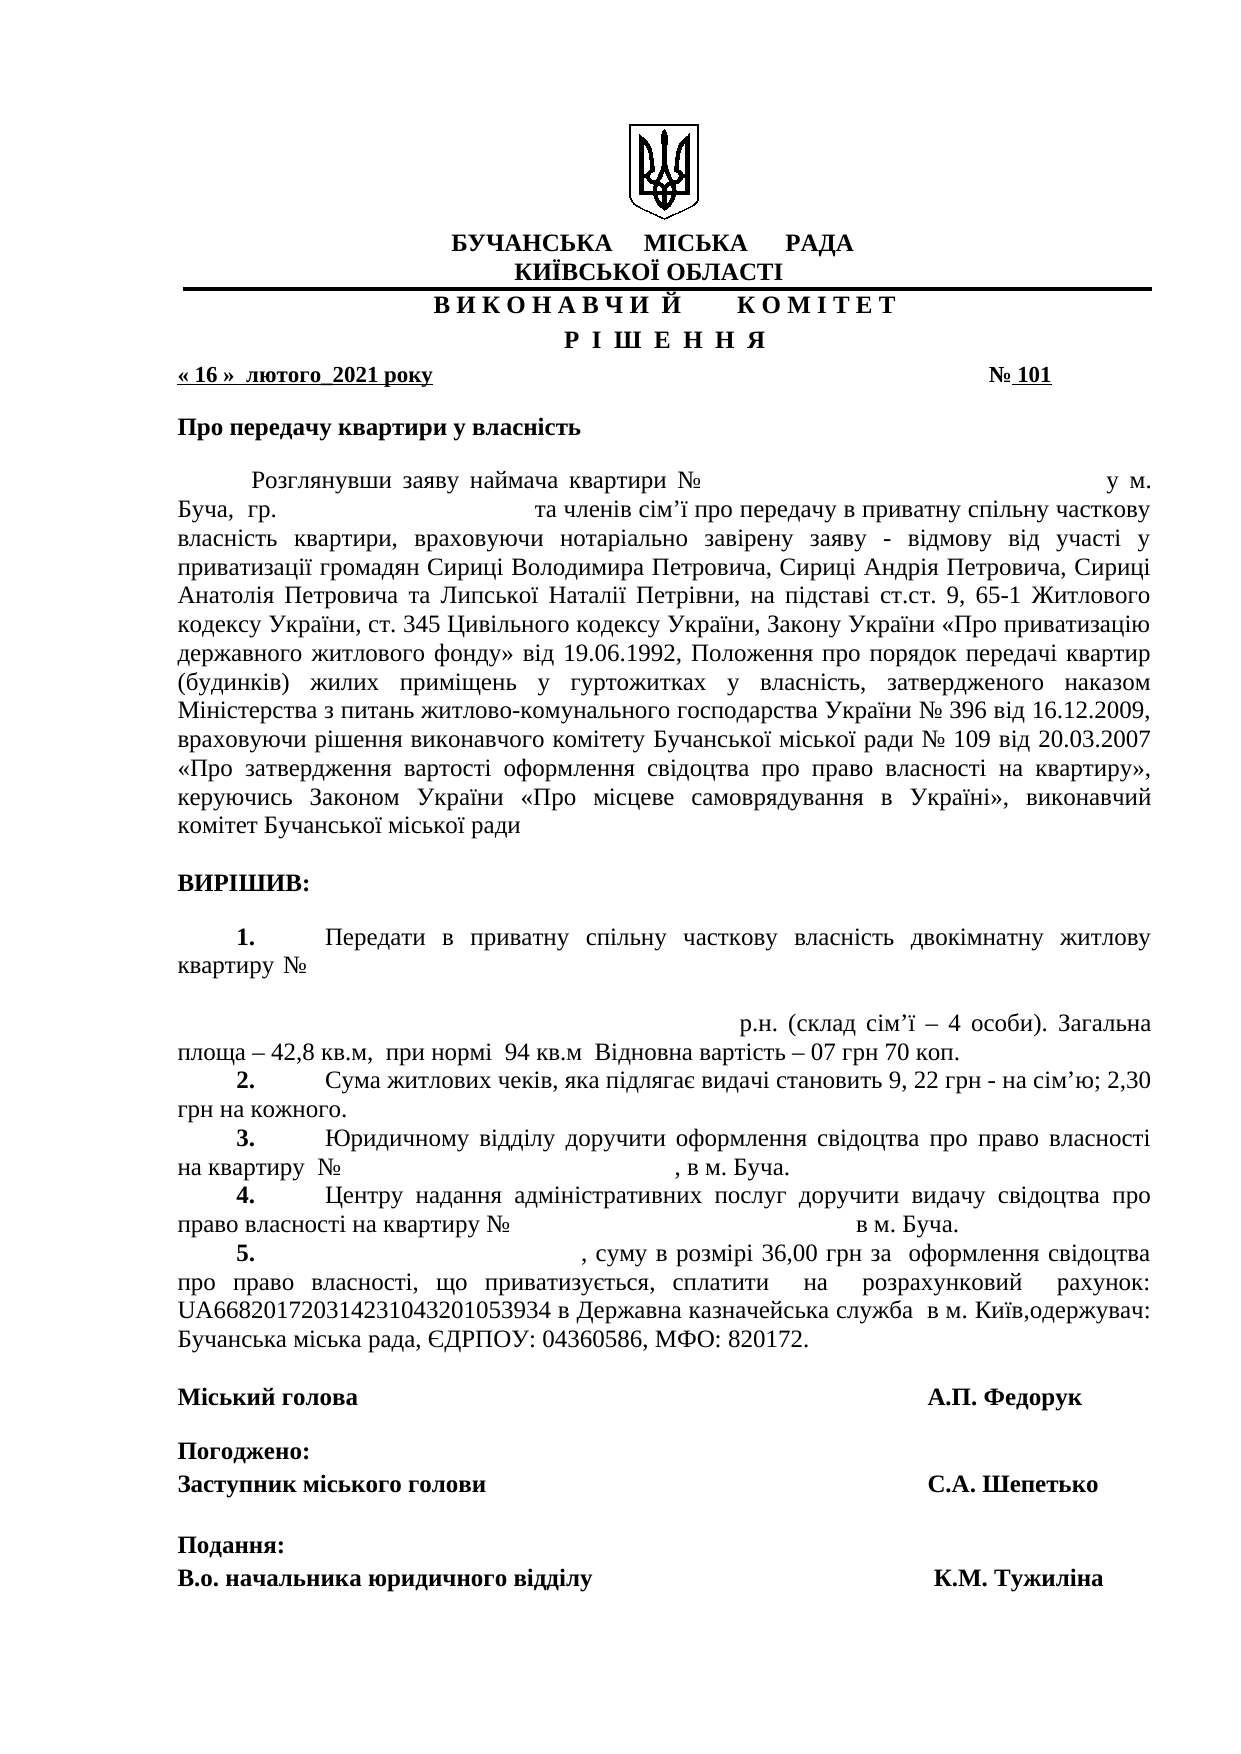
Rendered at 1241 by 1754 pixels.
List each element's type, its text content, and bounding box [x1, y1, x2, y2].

text Заступник міського голови С.А. Шепетько [177, 1469, 1152, 1497]
text « 16 » лютого_2021 року № 101 [177, 361, 1152, 387]
list Юридичному відділу доручити оформлення свідоцтва про право власності на квартиру № 1 по вул. Склозаводська, буд.2, в м. Буча. [177, 1123, 1152, 1181]
list Передати в приватну спільну часткову власність двокімнатну житлову квартиру № 1 по вул. Склозаводська, буд. 2 в м. Буча, гр. Сириці Надії Петрівні, 1959 р.н. та членам сім’ї: Сириці Юліані Анатоліївні, 2018 р.н., Сириці Вікторії Володимирівні, 2012 р.н., Липському Андрію Олексійовичу, 2016 р.н. (склад сім’ї – 4 особи). Загальна площа – 42,8 кв.м, при нормі 94 кв.м Відновна вартість – 07 грн 70 коп. [177, 922, 1152, 1066]
text Розглянувши заяву наймача квартири № 1 у буд. 2 по вул. Склозаводська у м. Буча, гр. Сириці Надії Петрівни та членів сім’ї про передачу в приватну спільну часткову власність квартири, враховуючи нотаріально завірену заяву - відмову від участі у приватизації громадян Сириці Володимира Петровича, Сириці Андрія Петровича, Сириці Анатолія Петровича та Липської Наталії Петрівни, на підставі ст.ст. 9, 65-1 Житлового кодексу України, ст. 345 Цивільного кодексу України, Закону України «Про приватизацію державного житлового фонду» від 19.06.1992, Положення про порядок передачі квартир (будинків) жилих приміщень у гуртожитках у власність, затвердженого наказом Міністерства з питань житлово-комунального господарства України № 396 від 16.12.2009, враховуючи рішення виконавчого комітету Бучанської міської ради № 109 від 20.03.2007 «Про затвердження вартості оформлення свідоцтва про право власності на квартиру», керуючись Законом України «Про місцеве самоврядування в Україні», виконавчий комітет Бучанської міської ради [177, 466, 1152, 839]
list Центру надання адміністративних послуг доручити видачу свідоцтва про право власності на квартиру № 1 по вул. Склозаводська, буд. 2 в м. Буча. [177, 1181, 1152, 1238]
text В.о. начальника юридичного відділу К.М. Тужиліна [177, 1563, 1152, 1592]
subtitle КИЇВСЬКОЇ ОБЛАСТІ ПРОЕКТ [183, 257, 1152, 287]
subtitle В И К О Н А В Ч И Й К О М І Т Е Т [177, 291, 1152, 319]
text ВИРІШИВ: [177, 868, 1152, 897]
text Погоджено: [177, 1436, 1152, 1464]
text Міський голова А.П. Федорук [177, 1382, 1152, 1411]
list Сума житлових чеків, яка підлягає видачі становить 9, 22 грн - на сім’ю; 2,30 грн на кожного. [177, 1066, 1152, 1123]
text БУЧАНСЬКА МІСЬКА РАДА ПРОЕКТ [183, 228, 1152, 257]
text Про передачу квартири у власність [177, 412, 1152, 440]
text Подання: [177, 1531, 1152, 1559]
list Сириці Надії Петрівні, суму в розмірі 36,00 грн за оформлення свідоцтва про право власності, що приватизується, сплатити на розрахунковий рахунок: UA668201720314231043201053934 в Державна казначейська служба в м. Київ,одержувач: Бучанська міська рада, ЄДРПОУ: 04360586, МФО: 820172. [177, 1238, 1152, 1353]
subtitle Р І Ш Е Н Н Я [177, 326, 1152, 354]
